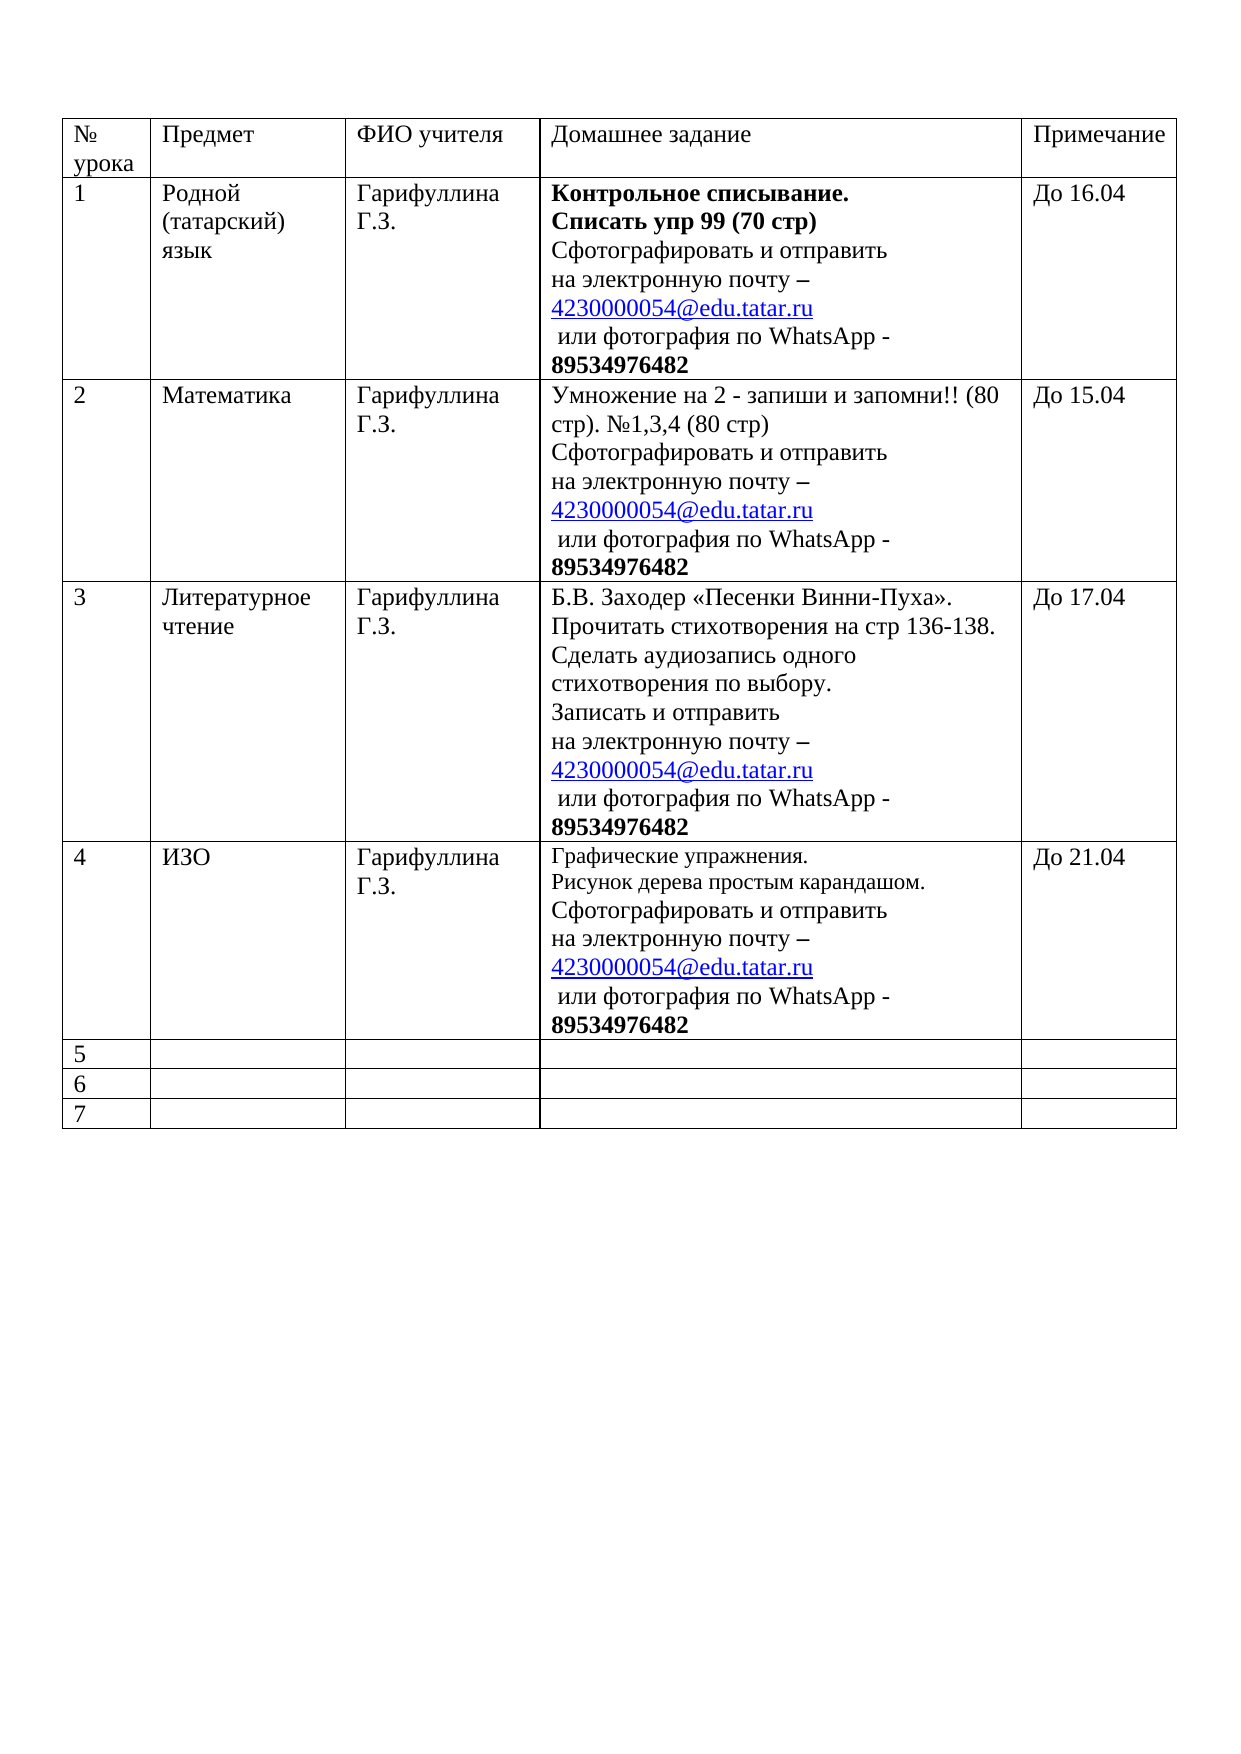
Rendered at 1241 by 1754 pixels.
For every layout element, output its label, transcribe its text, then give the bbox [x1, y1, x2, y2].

table_cell Гарифуллина Г.З. [346, 380, 539, 581]
table_cell До 17.04 [1022, 582, 1176, 841]
table_header Домашнее задание [541, 119, 1021, 177]
table_header Предмет [151, 119, 345, 177]
table_cell 5 [63, 1040, 150, 1068]
table_cell 7 [63, 1099, 150, 1128]
table_cell Гарифуллина Г.З. [346, 582, 539, 841]
table_cell [151, 1069, 345, 1098]
table_cell До 15.04 [1022, 380, 1176, 581]
table_cell Математика [151, 380, 345, 581]
table_cell Контрольное списывание. Списать упр 99 (70 стр) Сфотографировать и отправить на электронную почту – 4230000054@edu.tatar.ru или фотография по WhatsApp -89534976482 [541, 178, 1021, 379]
table_cell До 21.04 [1022, 842, 1176, 1038]
table_cell Родной (татарский) язык [151, 178, 345, 379]
table_cell Гарифуллина Г.З. [346, 842, 539, 1038]
table_cell [541, 1099, 1021, 1128]
table_cell До 16.04 [1022, 178, 1176, 379]
table_cell [1022, 1040, 1176, 1068]
table_cell [151, 1099, 345, 1128]
table_cell [346, 1069, 539, 1098]
table_cell 2 [63, 380, 150, 581]
table_cell [151, 1040, 345, 1068]
table_cell Умножение на 2 - запиши и запомни!! (80 стр). №1,3,4 (80 стр) Сфотографировать и отправить на электронную почту – 4230000054@edu.tatar.ru или фотография по WhatsApp -89534976482 [541, 380, 1021, 581]
table_cell Гарифуллина Г.З. [346, 178, 539, 379]
table_cell [1022, 1069, 1176, 1098]
table_cell Б.В. Заходер «Песенки Винни-Пуха». Прочитать стихотворения на стр 136-138. Сделать аудиозапись одного стихотворения по выбору. Записать и отправить на электронную почту – 4230000054@edu.tatar.ru или фотография по WhatsApp -89534976482 [541, 582, 1021, 841]
table_cell [346, 1040, 539, 1068]
table_cell 6 [63, 1069, 150, 1098]
table_cell Графические упражнения. Рисунок дерева простым карандашом. Сфотографировать и отправить на электронную почту – 4230000054@edu.tatar.ru или фотография по WhatsApp -89534976482 [541, 842, 1021, 1038]
table_cell [541, 1040, 1021, 1068]
table_cell [346, 1099, 539, 1128]
table_cell 4 [63, 842, 150, 1038]
table_cell 1 [63, 178, 150, 379]
table_cell 3 [63, 582, 150, 841]
table_cell Литературное чтение [151, 582, 345, 841]
table_header № урока [63, 119, 150, 177]
table_cell [1022, 1099, 1176, 1128]
table_cell [541, 1069, 1021, 1098]
table_cell ИЗО [151, 842, 345, 1038]
table_header Примечание [1022, 119, 1176, 177]
table_header ФИО учителя [346, 119, 539, 177]
